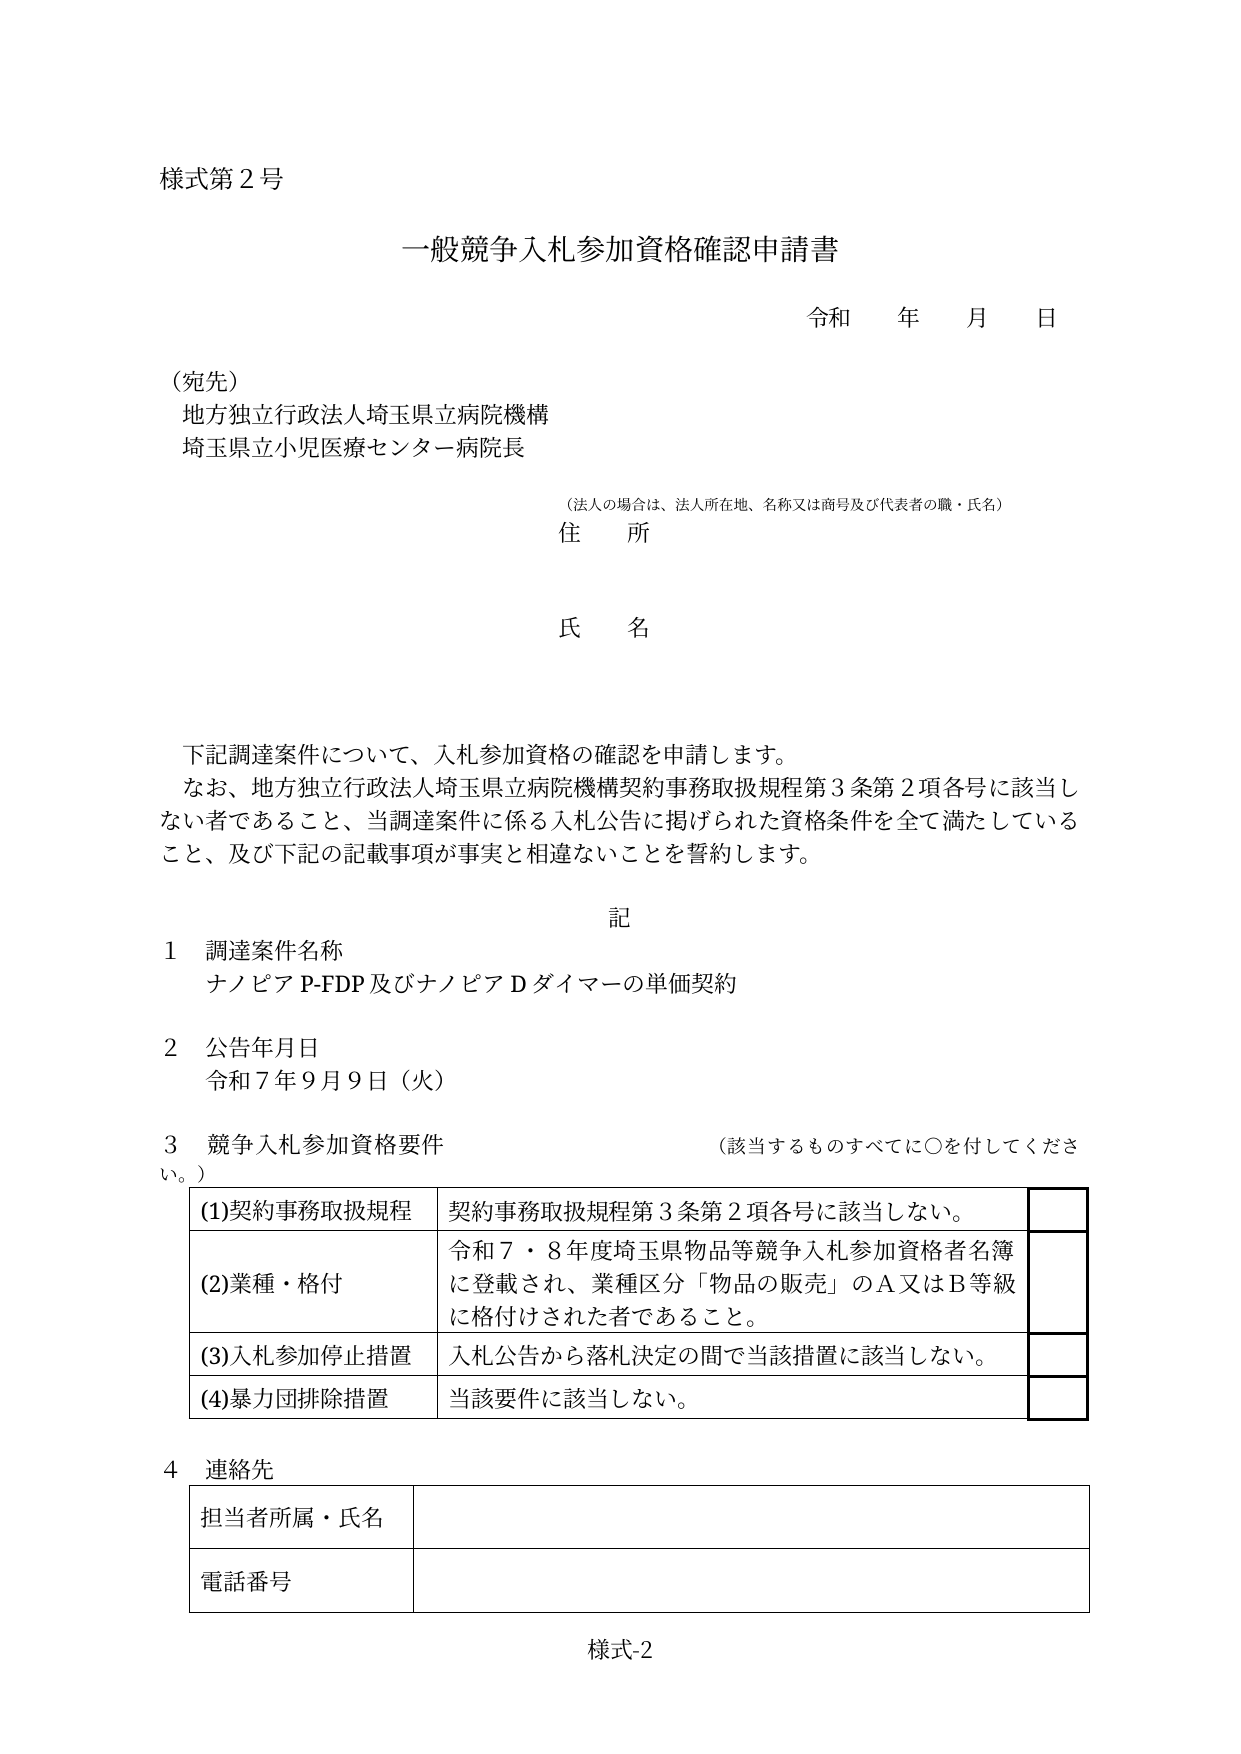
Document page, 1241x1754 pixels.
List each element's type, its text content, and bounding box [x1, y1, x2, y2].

table_cell (2)業種・格付 [190, 1231, 437, 1332]
table_cell [414, 1549, 1089, 1612]
text なお、地方独立行政法人埼玉県立病院機構契約事務取扱規程第３条第２項各号に該当しない者であること、当調達案件に係る入札公告に掲げられた資格条件を全て満たしていること、及び下記の記載事項が事実と相違ないことを誓約します。 [159, 770, 1081, 869]
text ４ 連絡先 [159, 1452, 1081, 1485]
text 様式第２号 [159, 159, 1081, 195]
table_cell (4)暴力団排除措置 [190, 1376, 437, 1417]
text ３ 競争入札参加資格要件 （該当するものすべてに○を付してください。） [159, 1127, 1081, 1187]
table_header 担当者所属・氏名 [190, 1486, 413, 1548]
text ナノピアP-FDP及びナノピアDダイマーの単価契約 [159, 966, 1081, 999]
table_cell [1030, 1378, 1086, 1417]
text 地方独立行政法人埼玉県立病院機構 [159, 397, 1081, 430]
text 記 [159, 900, 1081, 933]
table_cell 入札公告から落札決定の間で当該措置に該当しない。 [438, 1333, 1027, 1374]
text （宛先） [159, 364, 1081, 397]
text ２ 公告年月日 [159, 1030, 1081, 1063]
text 下記調達案件について、入札参加資格の確認を申請します。 [159, 737, 1081, 770]
table_cell 令和７・８年度埼玉県物品等競争入札参加資格者名簿に登載され、業種区分「物品の販売」のＡ又はＢ等級に格付けされた者であること。 [438, 1231, 1027, 1332]
text （法人の場合は、法人所在地、名称又は商号及び代表者の職・氏名） [558, 494, 1081, 515]
table_cell 電話番号 [190, 1549, 413, 1612]
text 令和 年 月 日 [159, 300, 1058, 333]
text 住 所 [558, 515, 1081, 548]
table_cell 当該要件に該当しない。 [438, 1376, 1027, 1417]
table_cell [1030, 1335, 1086, 1374]
table_header [414, 1486, 1089, 1548]
text 氏 名 [558, 610, 1081, 643]
text １ 調達案件名称 [159, 933, 1081, 966]
text 一般競争入札参加資格確認申請書 [159, 227, 1081, 268]
text 埼玉県立小児医療センター病院長 [159, 430, 1081, 463]
table_header (1)契約事務取扱規程 [190, 1188, 437, 1230]
table_header 契約事務取扱規程第３条第２項各号に該当しない。 [438, 1188, 1027, 1230]
table_cell (3)入札参加停止措置 [190, 1333, 437, 1374]
text 令和７年９月９日（火） [159, 1063, 1081, 1096]
table_cell [1030, 1233, 1086, 1332]
table_header [1030, 1190, 1086, 1230]
